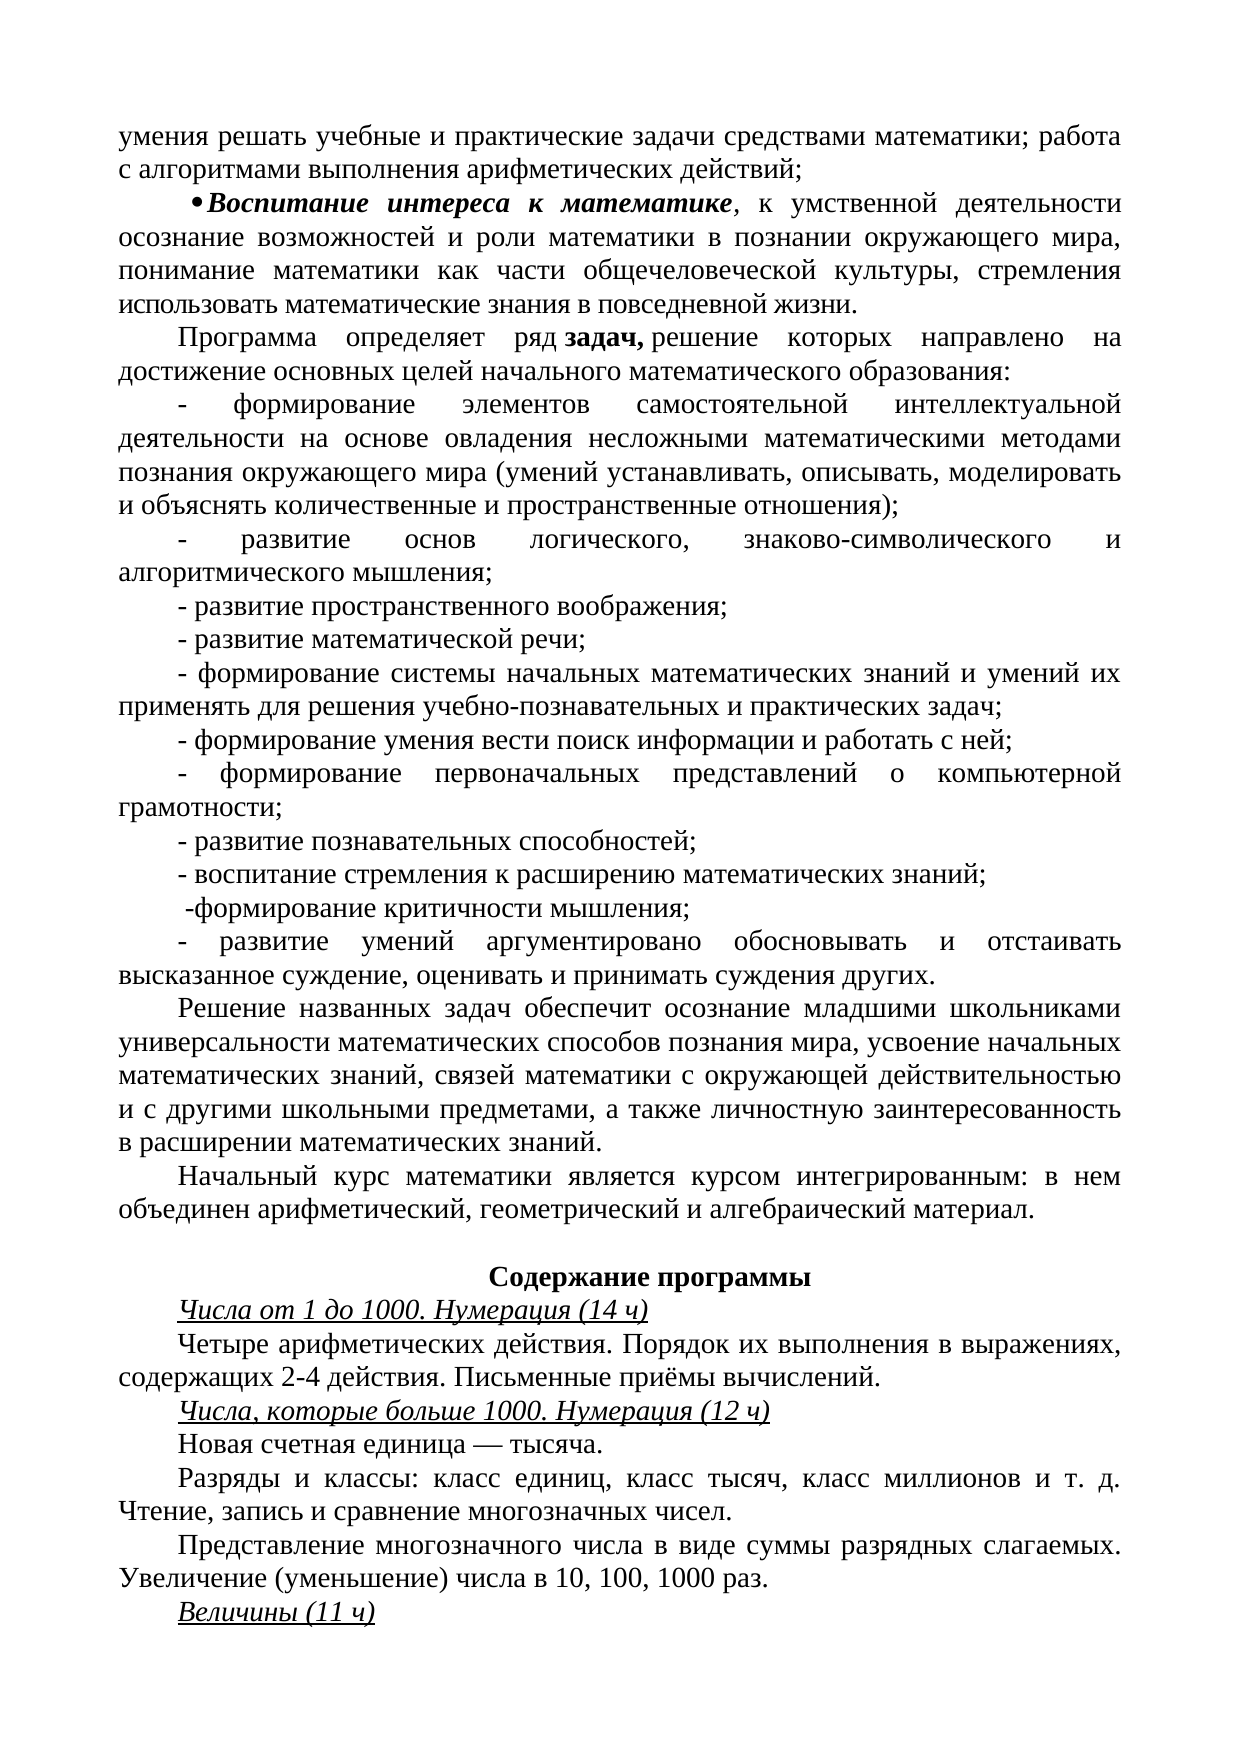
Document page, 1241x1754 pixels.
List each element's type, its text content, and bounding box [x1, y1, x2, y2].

text Программа определяет ряд задач, решение которых направлено на достижение основных целей начального математического образования: [118, 319, 1122, 387]
text Четыре арифметических действия. Порядок их выполнения в выражениях, содержащих 2-4 действия. Письменные приёмы вычислений. [118, 1326, 1122, 1393]
text Содержание программы [118, 1259, 1122, 1292]
text - формирование первоначальных представлений о компьютерной грамотности; [118, 756, 1122, 823]
text - формирование элементов самостоятельной интеллектуальной деятельности на основе овладения несложными математическими методами познания окружающего мира (умений устанавливать, описывать, моделировать и объяснять количественные и пространственные отношения); [118, 387, 1122, 521]
text - формирование системы начальных математических знаний и умений их применять для решения учебно-познавательных и практических задач; [118, 655, 1122, 722]
text Числа, которые больше 1000. Нумерация (12 ч) [118, 1393, 1122, 1426]
text - развитие математической речи; [118, 621, 1122, 655]
text Решение названных задач обеспечит осознание младшими школьниками универсальности математических способов познания мира, усвоение начальных математических знаний, связей математики с окружающей действительностью и с другими школьными предметами, а также личностную заинтересованность в расширении математических знаний. [118, 990, 1122, 1158]
text - формирование умения вести поиск информации и работать с ней; [118, 722, 1122, 756]
text - развитие умений аргументировано обосновывать и отстаивать высказанное суждение, оценивать и принимать суждения других. [118, 923, 1122, 990]
text Разряды и классы: класс единиц, класс тысяч, класс миллионов и т. д. Чтение, запись и сравнение многозначных чисел. [118, 1460, 1122, 1527]
text Начальный курс математики является курсом интегрированным: в нем объединен арифметический, геометрический и алгебраический материал. [118, 1158, 1122, 1225]
text - воспитание стремления к расширению математических знаний; [118, 856, 1122, 890]
text Величины (11 ч) [118, 1594, 1122, 1628]
list Воспитание интереса к математике, к умственной деятельности осознание возможностей и роли математики в познании окружающего мира, понимание математики как части общечеловеческой культуры, стремления использовать математические знания в повседневной жизни. [118, 185, 1122, 319]
text Представление многозначного числа в виде суммы разрядных слагаемых. Увеличение (уменьшение) числа в 10, 100, 1000 раз. [118, 1527, 1122, 1594]
text -формирование критичности мышления; [118, 890, 1122, 923]
text Новая счетная единица — тысяча. [118, 1426, 1122, 1460]
text Числа от 1 до 1000. Нумерация (14 ч) [118, 1292, 1122, 1326]
text - развитие познавательных способностей; [118, 823, 1122, 856]
text - развитие пространственного воображения; [118, 588, 1122, 621]
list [118, 118, 1122, 185]
text - развитие основ логического, знаково-символического и алгоритмического мышления; [118, 521, 1122, 588]
